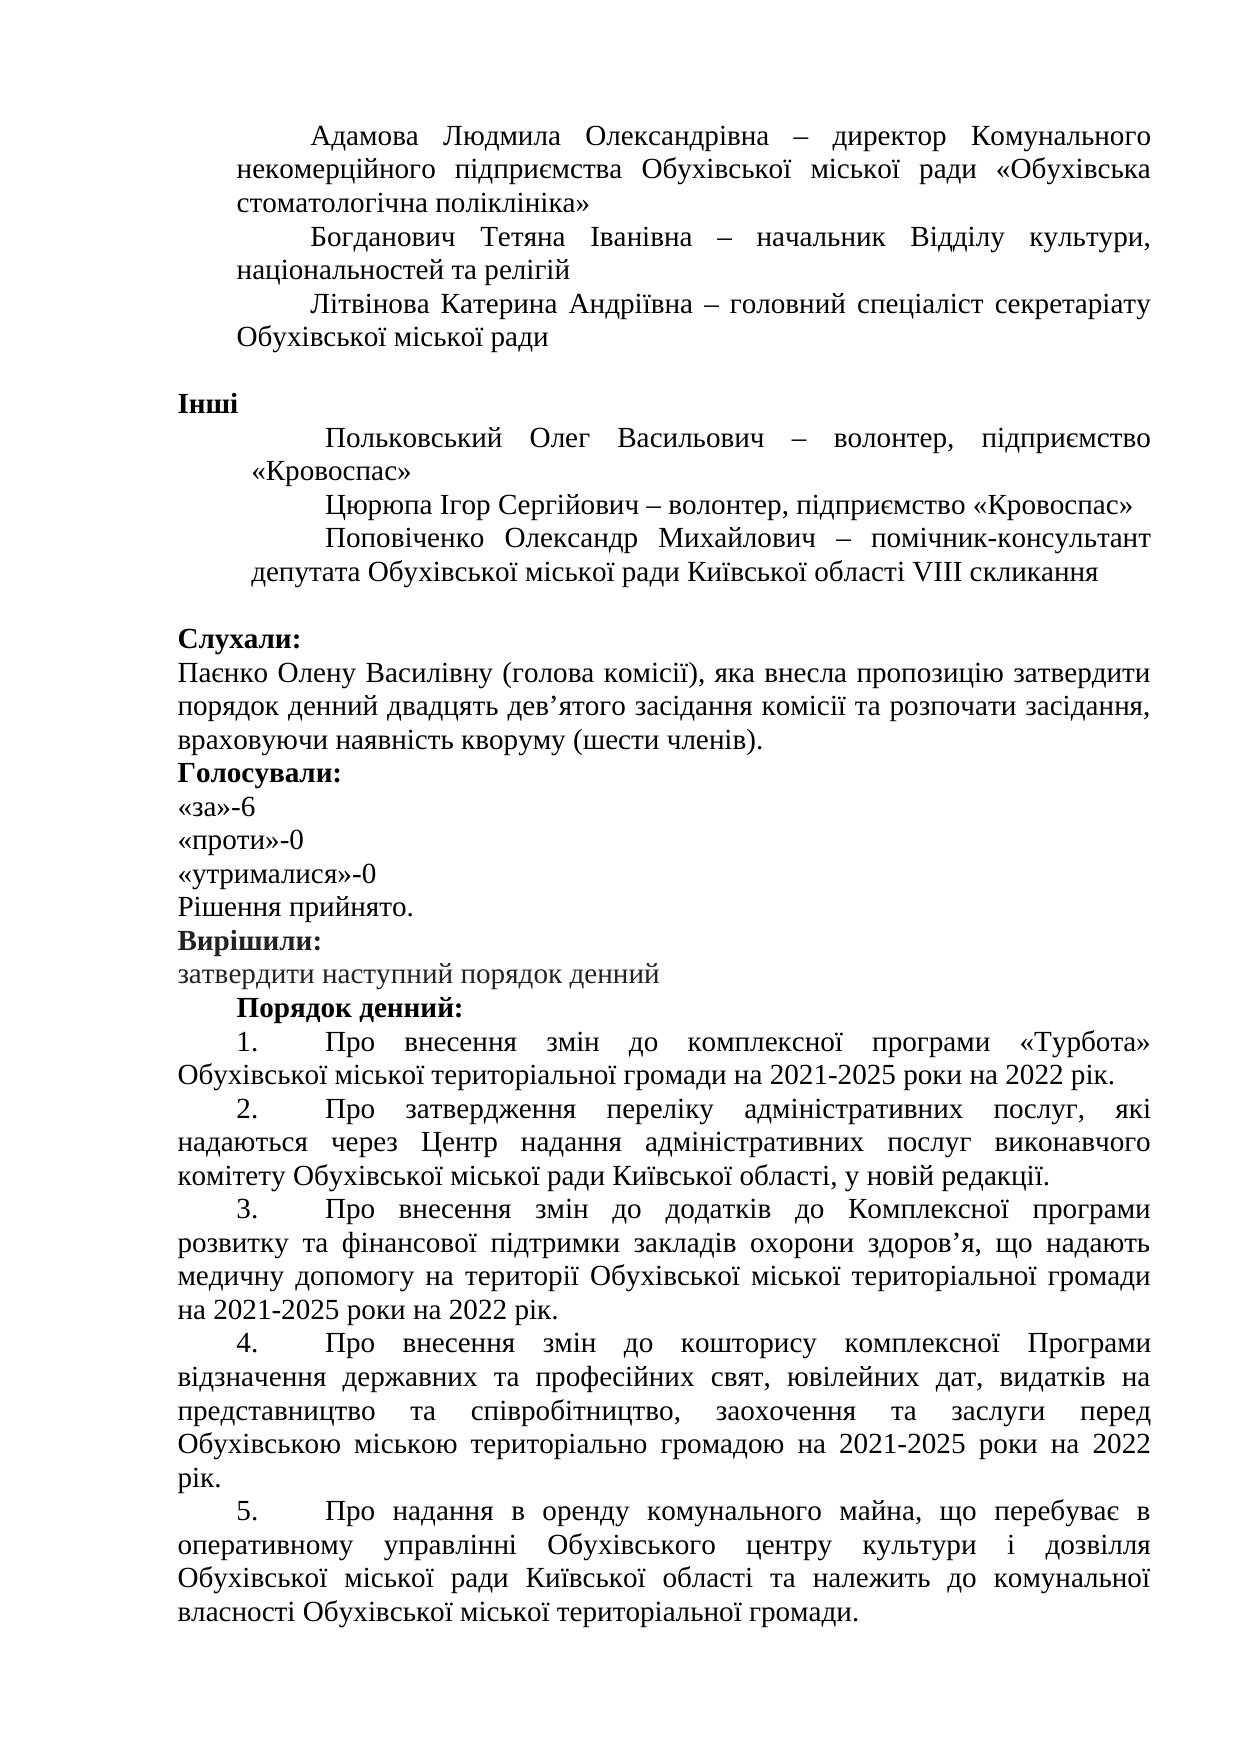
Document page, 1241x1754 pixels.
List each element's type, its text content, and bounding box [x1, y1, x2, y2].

text Паєнко Олену Василівну (голова комісії), яка внесла пропозицію затвердити порядок денний двадцять дев’ятого засідання комісії та розпочати засідання, враховуючи наявність кворуму (шести членів). [177, 655, 1152, 755]
text Вирішили: [177, 923, 1152, 957]
text Рішення прийнято. [177, 889, 1152, 923]
text Інші [177, 386, 1152, 420]
text затвердити наступний порядок денний [177, 957, 1152, 990]
text Голосували: [177, 755, 1152, 789]
text «утрималися»-0 [177, 856, 1152, 889]
text 1. Про внесення змін до комплексної програми «Турбота» Обухівської міської територіальної громади на 2021-2025 роки на 2022 рік. [177, 1024, 1152, 1091]
text «проти»-0 [177, 822, 1152, 856]
text 2. Про затвердження переліку адміністративних послуг, які надаються через Центр надання адміністративних послуг виконавчого комітету Обухівської міської ради Київської області, у новій редакції. [177, 1091, 1152, 1191]
text Поповіченко Олександр Михайлович – помічник-консультант депутата Обухівської міської ради Київської області VIII скликання​ [251, 521, 1152, 588]
text Цюрюпа Ігор Сергійович – волонтер, підприємство «Кровоспас» [251, 487, 1152, 521]
text 3. Про внесення змін до додатків до Комплексної програми розвитку та фінансової підтримки закладів охорони здоров’я, що надають медичну допомогу на території Обухівської міської територіальної громади на 2021-2025 роки на 2022 рік. [177, 1191, 1152, 1326]
text Богданович Тетяна Іванівна – начальник Відділу культури, національностей та релігій [236, 219, 1152, 286]
text 5. Про надання в оренду комунального майна, що перебуває в оперативному управлінні Обухівського центру культури і дозвілля Обухівської міської ради Київської області та належить до комунальної власності Обухівської міської територіальної громади. [177, 1493, 1152, 1627]
text «за»-6 [177, 789, 1152, 822]
text Польковський Олег Васильович – волонтер, підприємство «Кровоспас» [251, 420, 1152, 487]
text Літвінова Катерина Андріївна – головний спеціаліст секретаріату Обухівської міської ради [236, 286, 1152, 353]
text Порядок денний: [177, 990, 1152, 1024]
text Адамова Людмила Олександрівна – директор Комунального некомерційного підприємства Обухівської міської ради «Обухівська стоматологічна поліклініка» [236, 118, 1152, 219]
text 4. Про внесення змін до кошторису комплексної Програми відзначення державних та професійних свят, ювілейних дат, видатків на представництво та співробітництво, заохочення та заслуги перед Обухівською міською територіально громадою на 2021-2025 роки на 2022 рік. [177, 1326, 1152, 1493]
text Слухали: [177, 621, 1152, 655]
